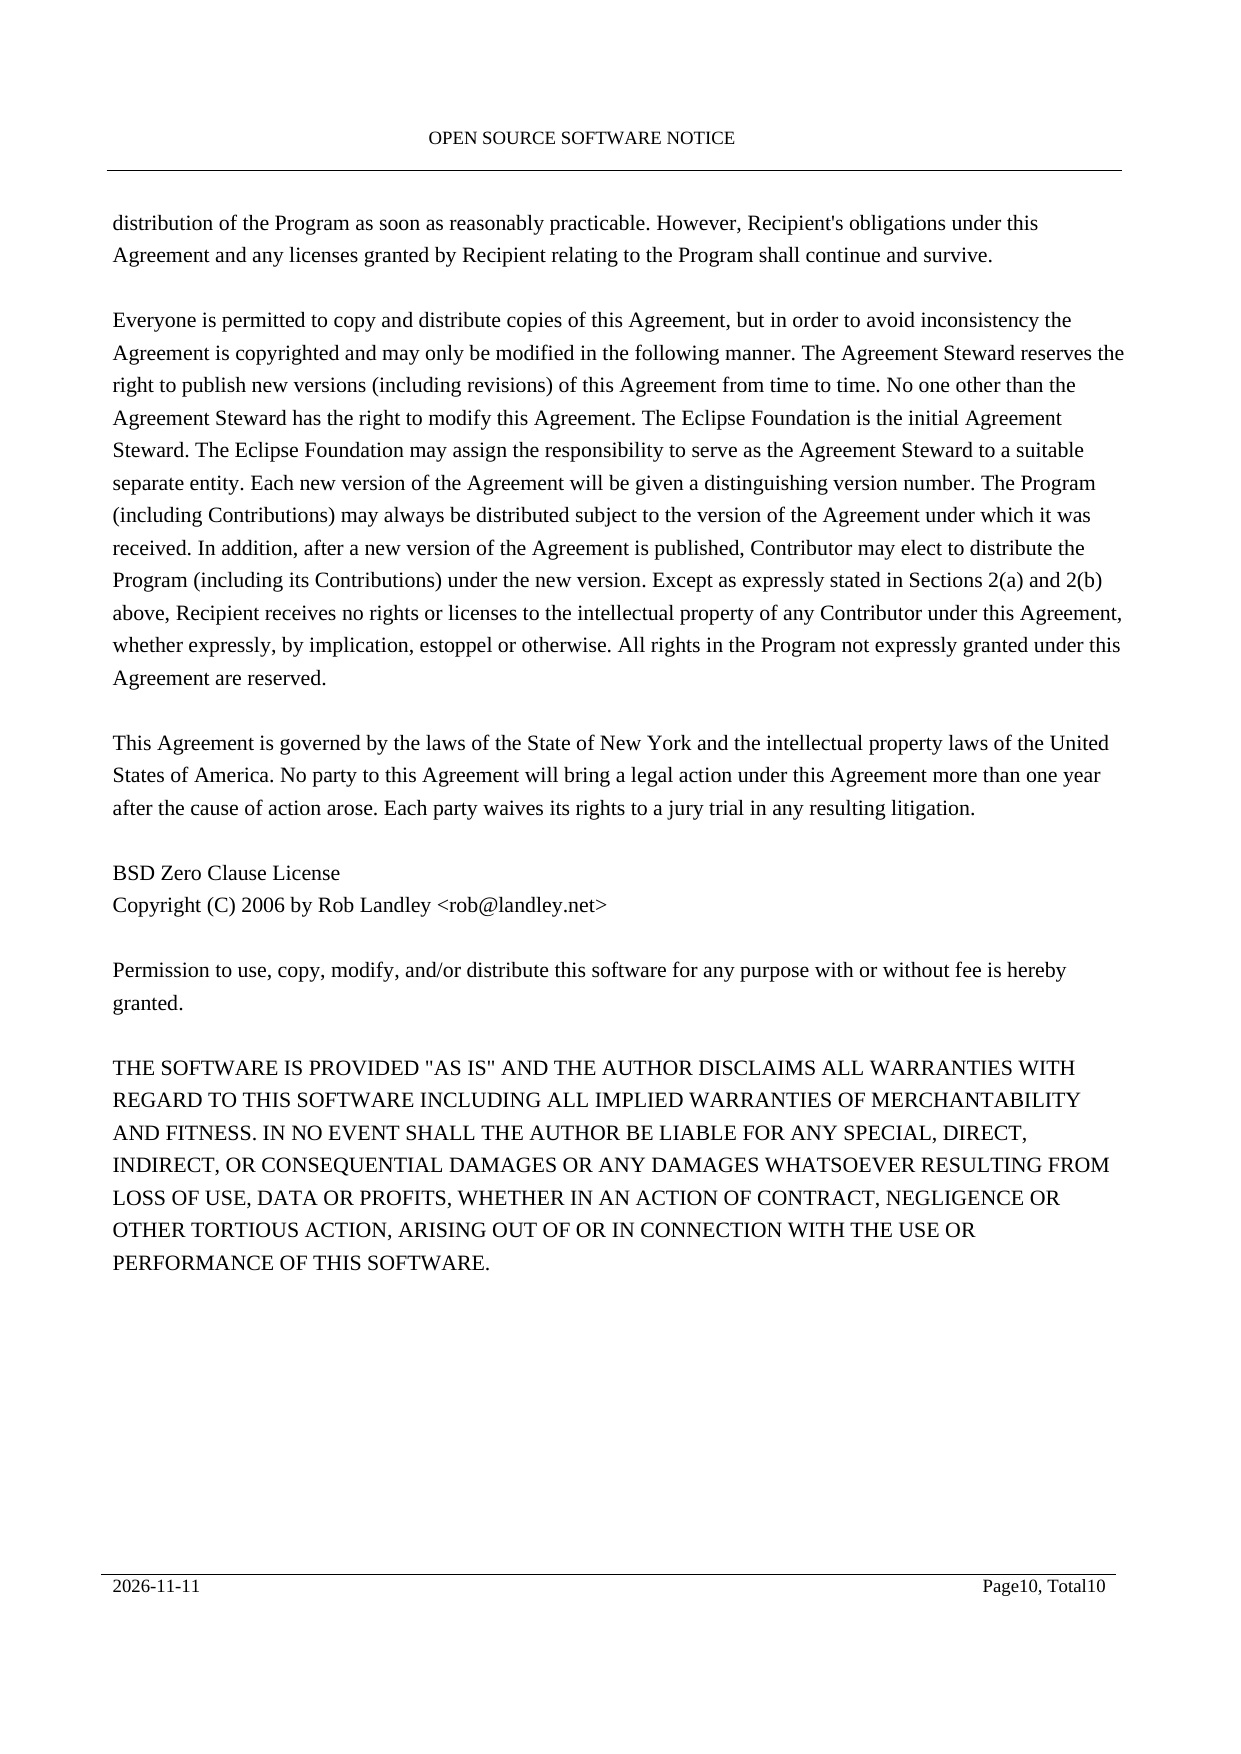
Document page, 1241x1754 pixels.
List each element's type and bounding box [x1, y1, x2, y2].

text [112, 206, 1128, 1311]
